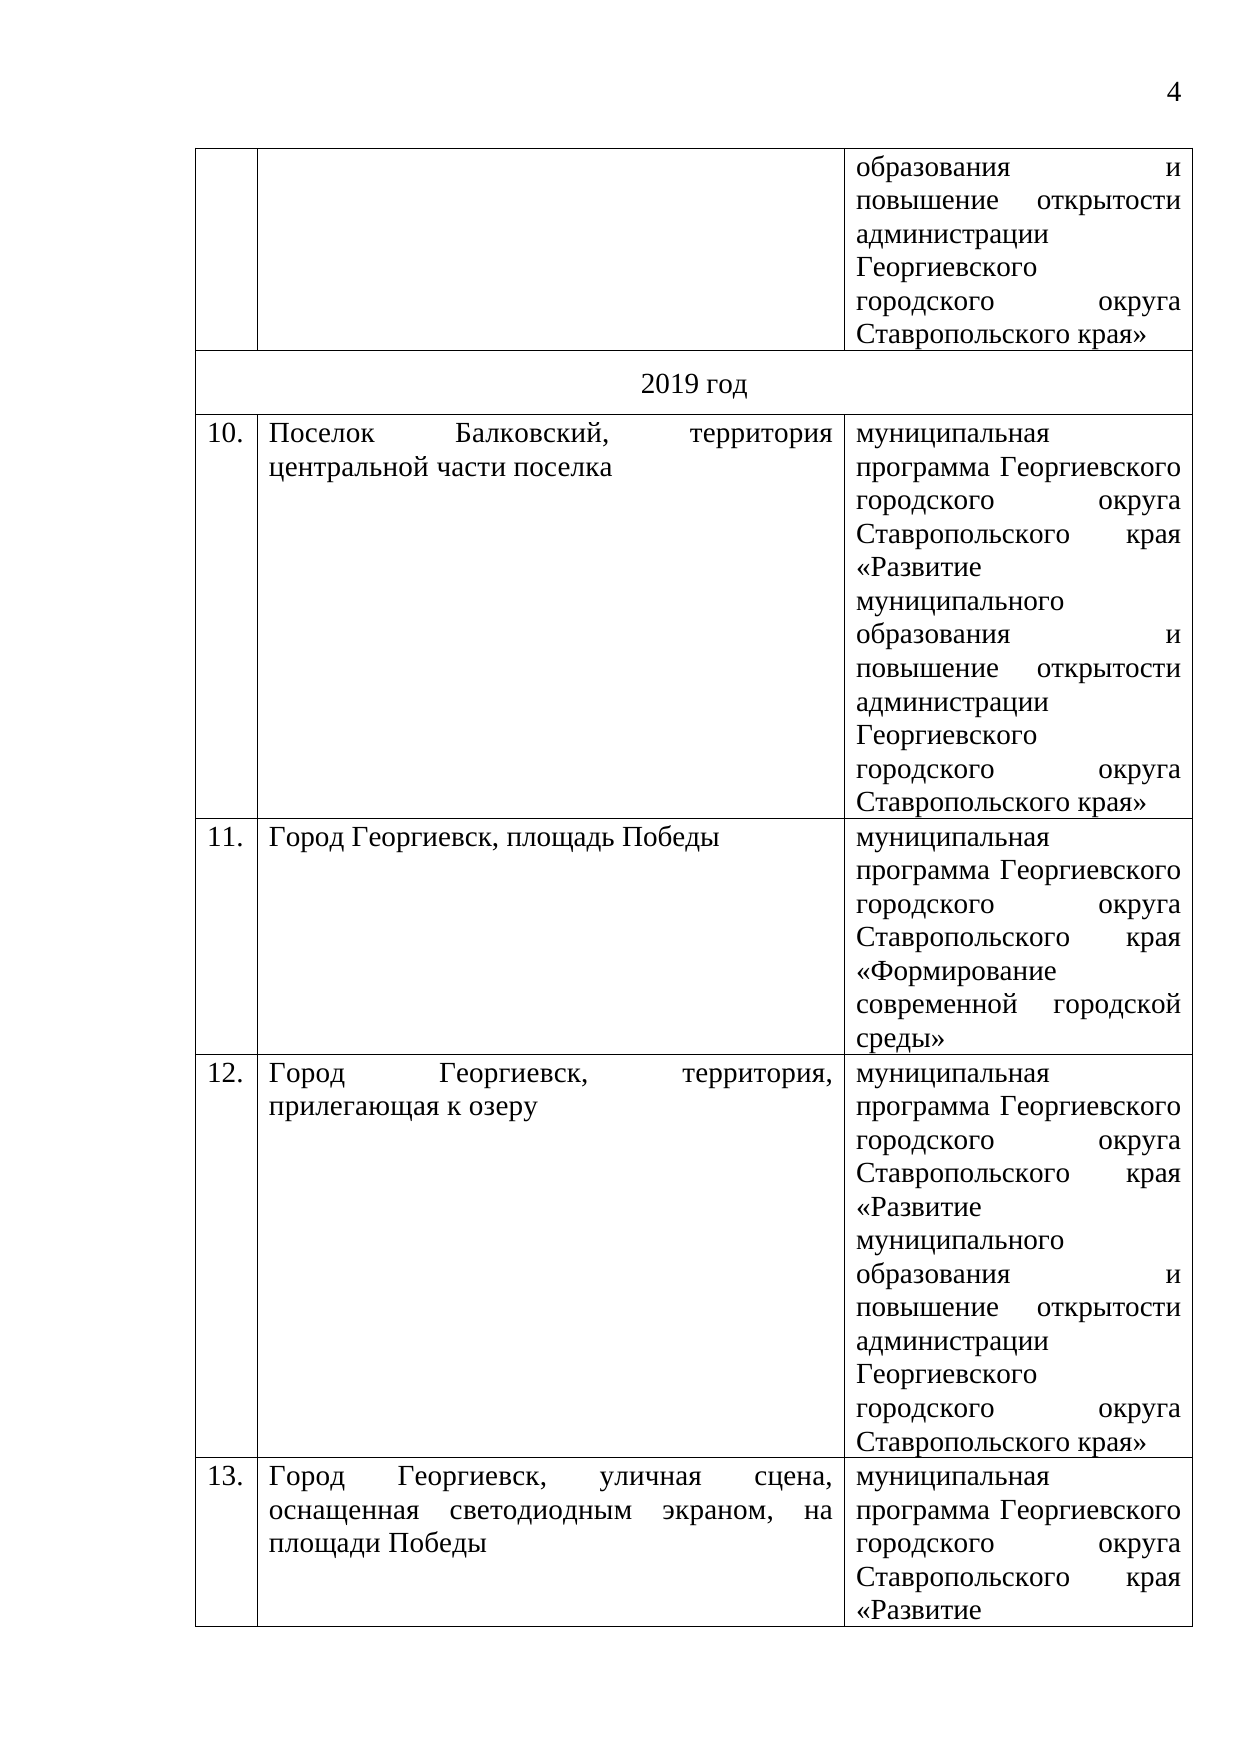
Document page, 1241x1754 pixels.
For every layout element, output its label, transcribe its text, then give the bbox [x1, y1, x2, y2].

table_cell [196, 415, 257, 818]
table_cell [258, 149, 844, 350]
table_cell [196, 819, 257, 1054]
table_cell 2019 год [196, 351, 1192, 414]
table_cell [845, 149, 1192, 350]
table_cell [196, 1055, 257, 1457]
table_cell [845, 1458, 1192, 1626]
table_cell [258, 1458, 844, 1626]
table_cell [196, 1458, 257, 1626]
table_cell муниципальная программа Георгиевского городского округа Ставропольского края «Формирование современной городской среды» [845, 819, 1192, 1054]
table_cell Поселок Балковский, территория центральной части поселка [258, 415, 844, 818]
table_cell [196, 149, 257, 350]
table_cell Город Георгиевск, площадь Победы [258, 819, 844, 1054]
table_cell Город Георгиевск, территория, прилегающая к озеру [258, 1055, 844, 1457]
